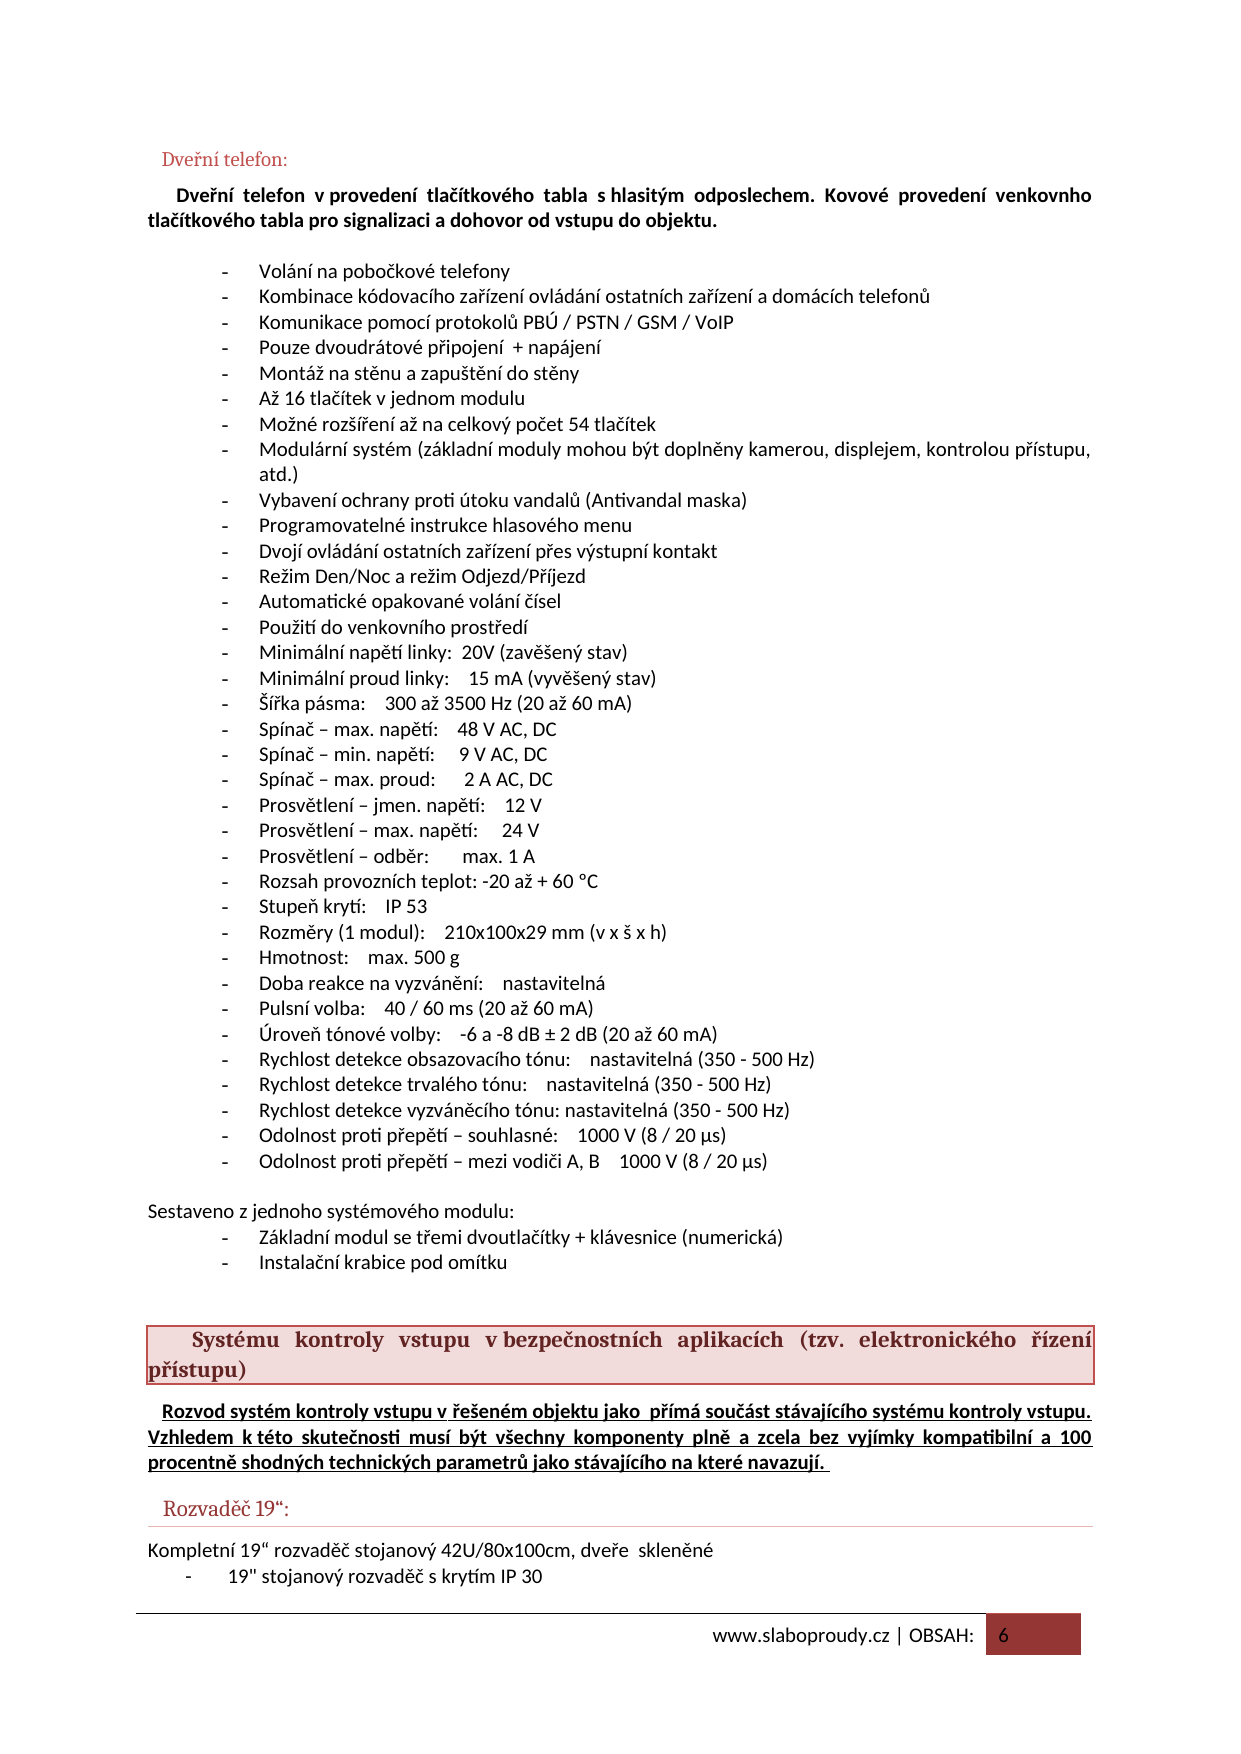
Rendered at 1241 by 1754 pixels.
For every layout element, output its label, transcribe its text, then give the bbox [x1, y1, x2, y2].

list 19" stojanový rozvaděč s krytím IP 30 [185, 1563, 1093, 1588]
list Minimální proud linky: 15 mA (vyvěšený stav) [221, 665, 1093, 690]
list Spínač – min. napětí: 9 V AC, DC [221, 741, 1093, 767]
list Minimální napětí linky: 20V (zavěšený stav) [221, 639, 1093, 665]
list Až 16 tlačítek v jednom modulu [221, 385, 1093, 411]
list Režim Den/Noc a režim Odjezd/Příjezd [221, 563, 1093, 589]
list Automatické opakované volání čísel [221, 589, 1093, 614]
list Šířka pásma: 300 až 3500 Hz (20 až 60 mA) [221, 690, 1093, 716]
list Úroveň tónové volby: -6 a -8 dB ± 2 dB (20 až 60 mA) [221, 1021, 1093, 1046]
list Instalační krabice pod omítku [221, 1249, 1093, 1275]
list Stupeň krytí: IP 53 [221, 894, 1093, 919]
list Dvojí ovládání ostatních zařízení přes výstupní kontakt [221, 538, 1093, 563]
list Spínač – max. proud: 2 A AC, DC [221, 767, 1093, 792]
list Prosvětlení – odběr: max. 1 A [221, 843, 1093, 868]
list Montáž na stěnu a zapuštění do stěny [221, 360, 1093, 385]
list Rychlost detekce obsazovacího tónu: nastavitelná (350 - 500 Hz) [221, 1046, 1093, 1072]
list Prosvětlení – max. napětí: 24 V [221, 817, 1093, 843]
list Komunikace pomocí protokolů PBÚ / PSTN / GSM / VoIP [221, 309, 1093, 334]
list Programovatelné instrukce hlasového menu [221, 512, 1093, 538]
list Rychlost detekce vyzváněcího tónu: nastavitelná (350 - 500 Hz) [221, 1097, 1093, 1122]
list Pulsní volba: 40 / 60 ms (20 až 60 mA) [221, 995, 1093, 1021]
text Kompletní 19“ rozvaděč stojanový 42U/80x100cm, dveře skleněné [148, 1537, 1093, 1563]
list Odolnost proti přepětí – souhlasné: 1000 V (8 / 20 μs) [221, 1122, 1093, 1148]
text Sestaveno z jednoho systémového modulu: [148, 1199, 1093, 1224]
list Použití do venkovního prostředí [221, 614, 1093, 639]
list Doba reakce na vyzvánění: nastavitelná [221, 970, 1093, 995]
list Rozsah provozních teplot: -20 až + 60 ºC [221, 868, 1093, 894]
list Prosvětlení – jmen. napětí: 12 V [221, 792, 1093, 817]
subtitle Systému kontroly vstupu v bezpečnostních aplikacích (tzv. elektronického řízení přístupu) [148, 1327, 1093, 1383]
text Rozvod systém kontroly vstupu v řešeném objektu jako přímá součást stávajícího systému kontroly vstupu. Vzhledem k této skutečnosti musí být všechny komponenty plně a zcela bez vyjímky kompatibilní a 100 procentně shodných technických parametrů jako stávajícího na které navazují. [148, 1447, 1093, 1475]
list Rychlost detekce trvalého tónu: nastavitelná (350 - 500 Hz) [221, 1072, 1093, 1097]
text Dveřní telefon v provedení tlačítkového tabla s hlasitým odposlechem. Kovové provedení venkovnho tlačítkového tabla pro signalizaci a dohovor od vstupu do objektu. [148, 182, 1093, 233]
list Spínač – max. napětí: 48 V AC, DC [221, 716, 1093, 741]
text Rozvod systém kontroly vstupu v řešeném objektu jako přímá součást stávajícího systému kontroly vstupu. Vzhledem k této skutečnosti musí být všechny komponenty plně a zcela bez vyjímky kompatibilní a 100 procentně shodných technických parametrů jako stávajícího na které navazují. [148, 1398, 1093, 1446]
list Vybavení ochrany proti útoku vandalů (Antivandal maska) [221, 487, 1093, 512]
list Kombinace kódovacího zařízení ovládání ostatních zařízení a domácích telefonů [221, 284, 1093, 309]
subtitle Dveřní telefon: [148, 148, 1093, 172]
list Základní modul se třemi dvoutlačítky + klávesnice (numerická) [221, 1224, 1093, 1249]
list Modulární systém (základní moduly mohou být doplněny kamerou, displejem, kontrolou přístupu, atd.) [221, 436, 1093, 487]
list Možné rozšíření až na celkový počet 54 tlačítek [221, 411, 1093, 436]
list Odolnost proti přepětí – mezi vodiči A, B 1000 V (8 / 20 μs) [221, 1148, 1093, 1173]
list Pouze dvoudrátové připojení + napájení [221, 334, 1093, 360]
list Volání na pobočkové telefony [221, 258, 1093, 284]
subtitle Rozvaděč 19“: [148, 1496, 1093, 1526]
list Rozměry (1 modul): 210x100x29 mm (v x š x h) [221, 919, 1093, 944]
list Hmotnost: max. 500 g [221, 944, 1093, 970]
